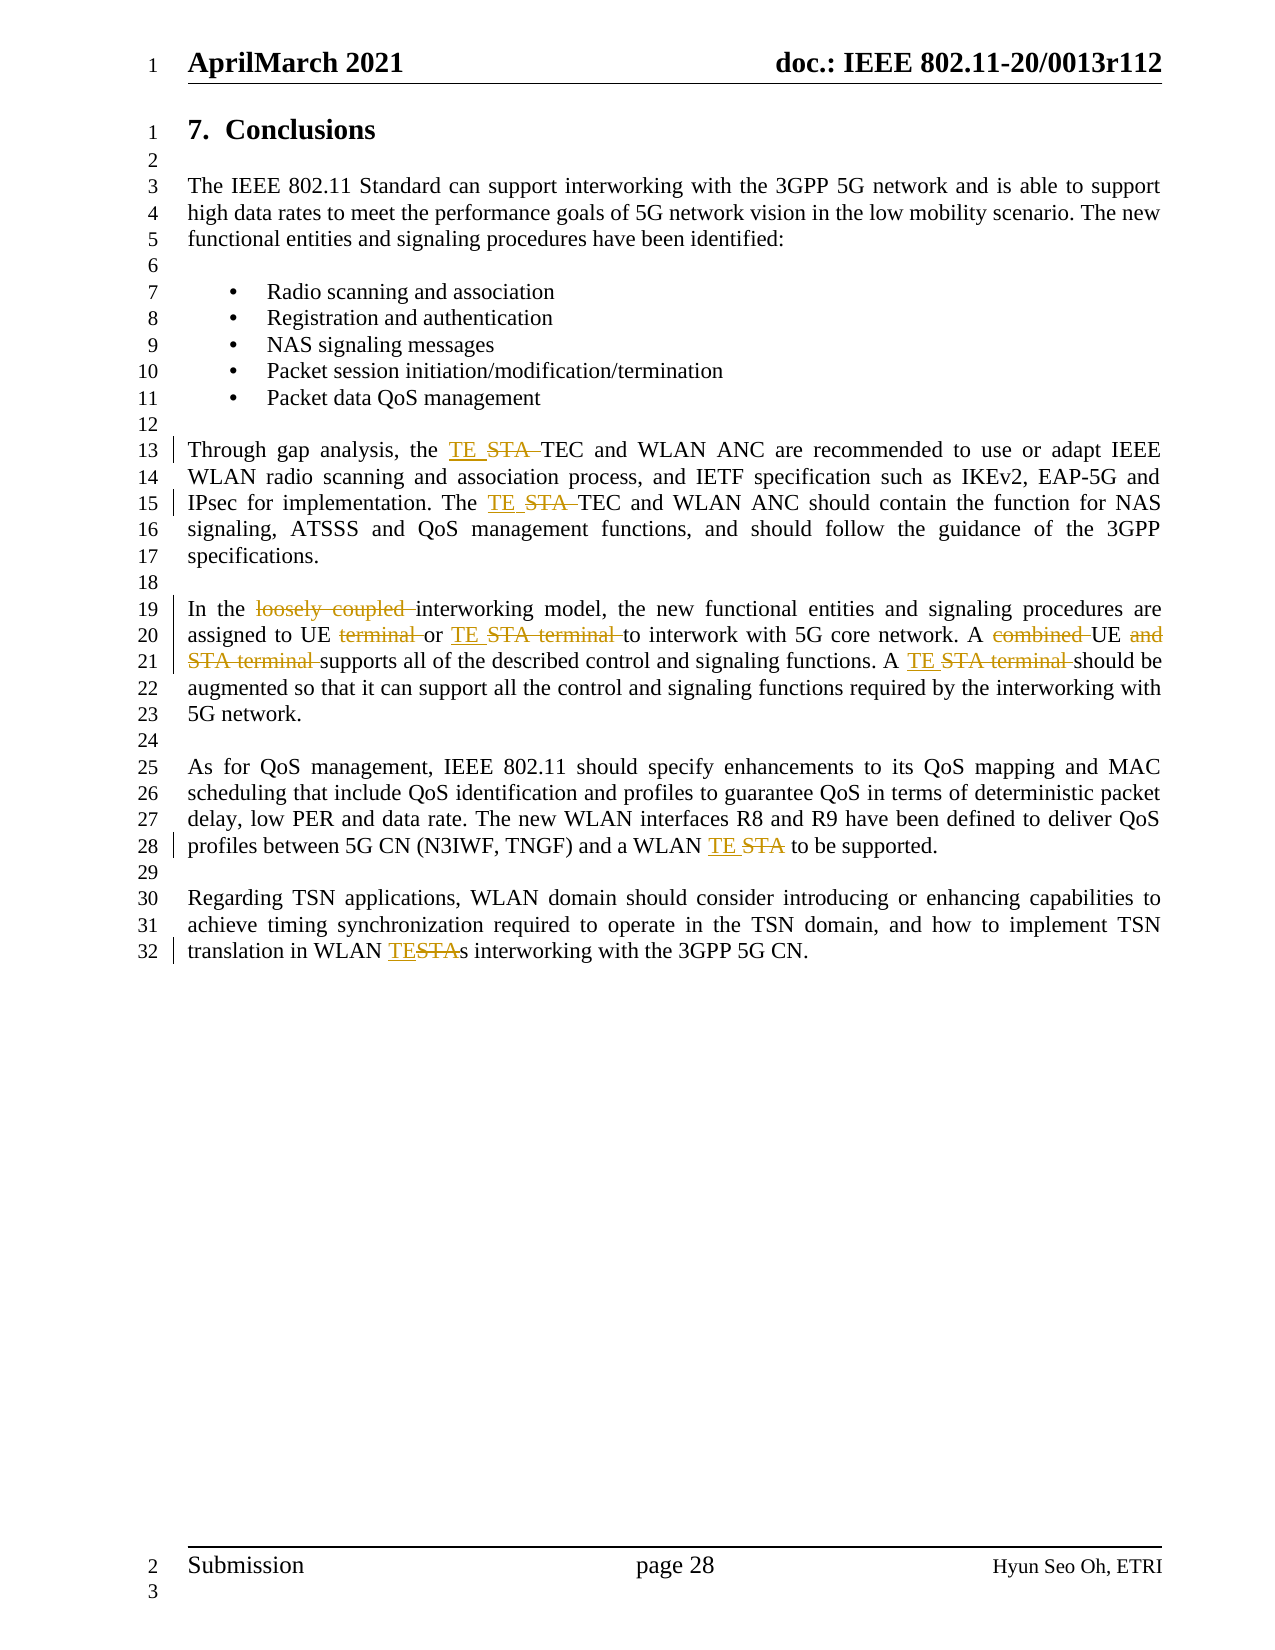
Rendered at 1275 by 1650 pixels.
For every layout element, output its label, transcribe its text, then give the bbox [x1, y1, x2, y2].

list Packet session initiation/modification/termination [229, 357, 1162, 384]
text Through gap analysis, the TEC and WLAN ANC are recommended to use or adapt IEEE WLAN radio scanning and association process, and IETF specification such as IKEv2, EAP-5G and IPsec for implementation. The TEC and WLAN ANC should contain the function for NAS signaling, ATSSS and QoS management functions, and should follow the guidance of the 3GPP specifications. [187, 436, 1162, 568]
list Radio scanning and association [229, 278, 1162, 304]
text The IEEE 802.11 Standard can support interworking with the 3GPP 5G network and is able to support high data rates to meet the performance goals of 5G network vision in the low mobility scenario. The new functional entities and signaling procedures have been identified: [187, 172, 1162, 251]
list Packet data QoS management [229, 384, 1162, 410]
text As for QoS management, IEEE 802.11 should specify enhancements to its QoS mapping and MAC scheduling that include QoS identification and profiles to guarantee QoS in terms of deterministic packet delay, low PER and data rate. The new WLAN interfaces R8 and R9 have been defined to deliver QoS profiles between 5G CN (N3IWF, TNGF) and a WLAN to be supported. [187, 753, 1162, 858]
text In the interworking model, the new functional entities and signaling procedures are assigned to UE or to interwork with 5G core network. A UE supports all of the described control and signaling functions. A should be augmented so that it can support all the control and signaling functions required by the interworking with 5G network. [187, 594, 1162, 726]
text Regarding TSN applications, WLAN domain should consider introducing or enhancing capabilities to achieve timing synchronization required to operate in the TSN domain, and how to implement TSN translation in WLAN s interworking with the 3GPP 5G CN. [187, 884, 1162, 963]
list Registration and authentication [229, 304, 1162, 331]
list NAS signaling messages [229, 331, 1162, 357]
subtitle Conclusions [187, 112, 1162, 146]
